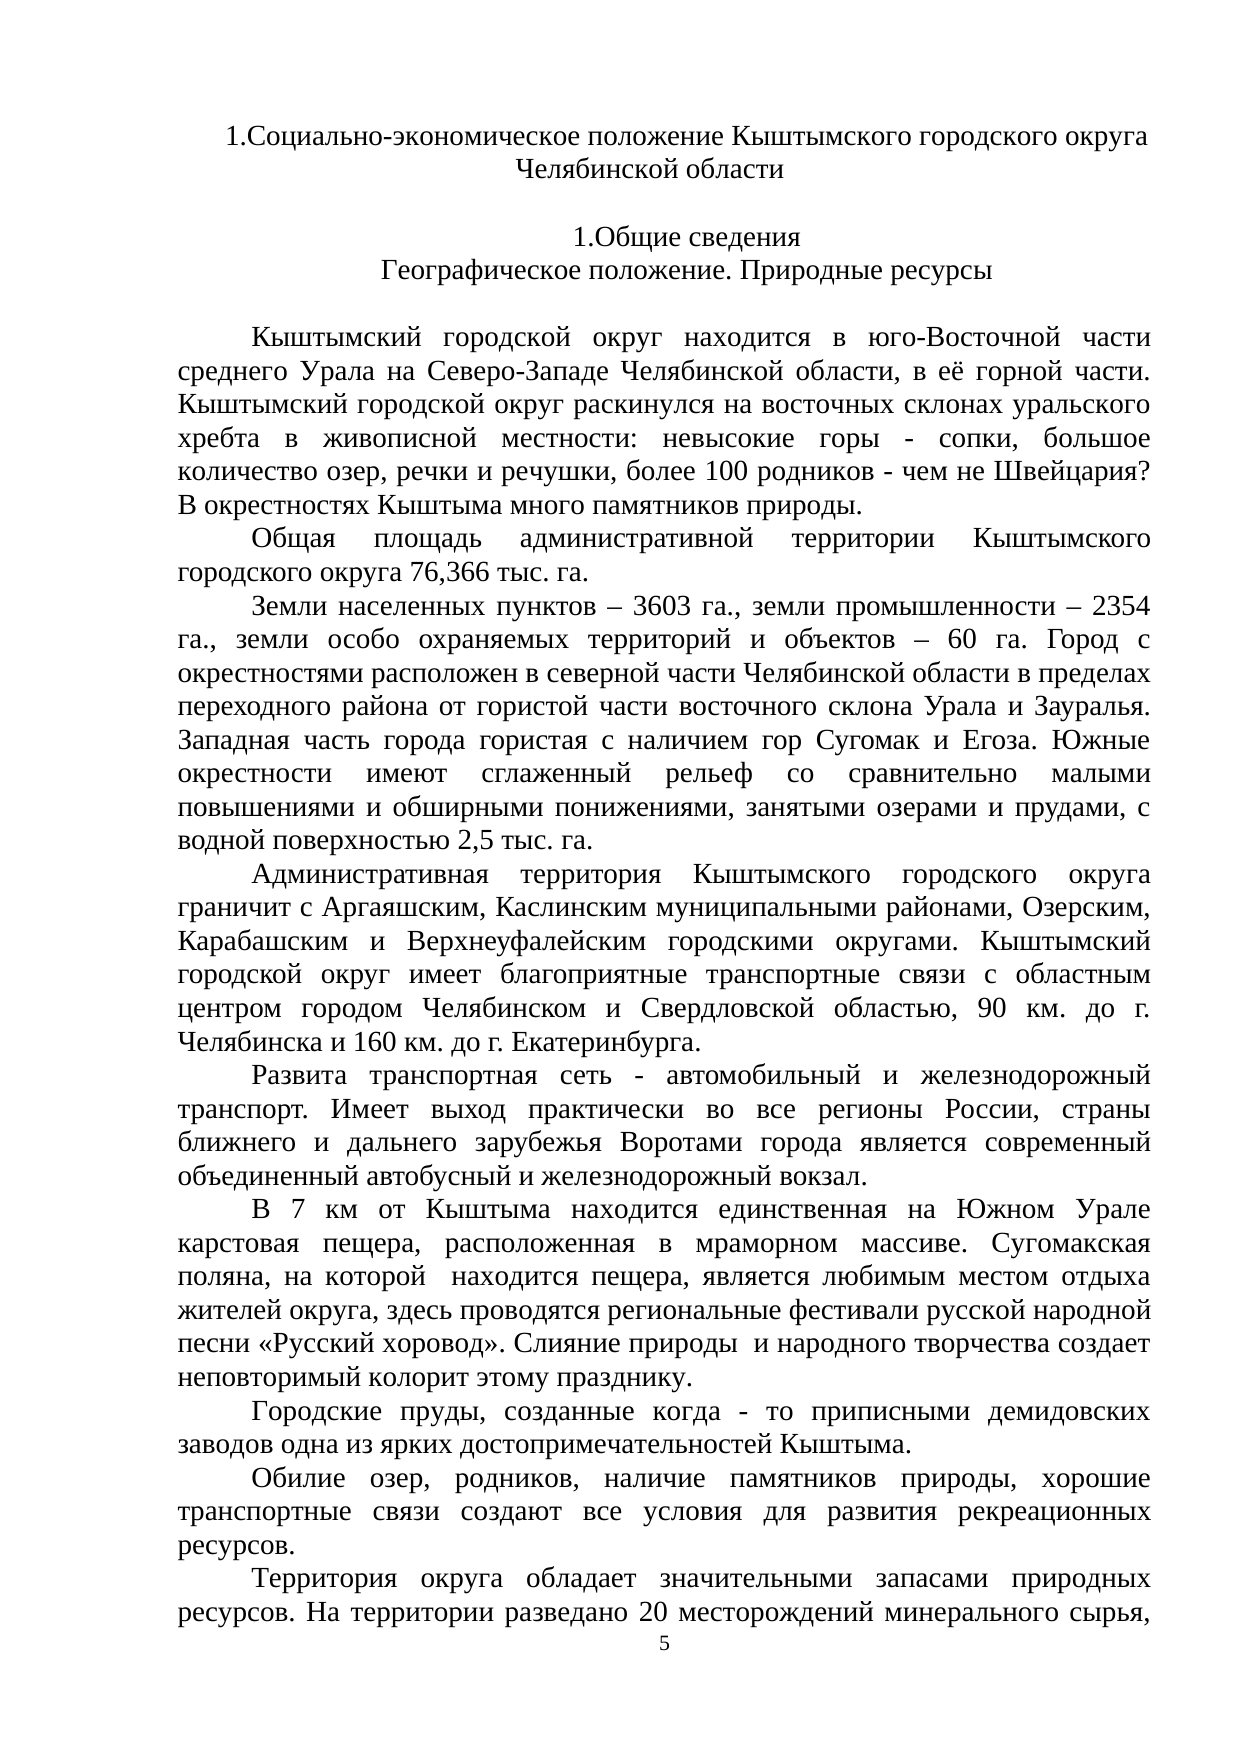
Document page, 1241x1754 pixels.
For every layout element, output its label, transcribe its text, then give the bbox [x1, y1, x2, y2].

text 1.Социально-экономическое положение Кыштымского городского округа Челябинской области [148, 118, 1152, 185]
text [177, 1560, 1152, 1627]
text Земли населенных пунктов – ., земли промышленности – ., земли особо охраняемых территорий и объектов – . Город с окрестностями расположен в северной части Челябинской области в пределах переходного района от гористой части восточного склона Урала и Зауралья. Западная часть города гористая с наличием гор Сугомак и Егоза. Южные окрестности имеют сглаженный рельеф со сравнительно малыми повышениями и обширными понижениями, занятыми озерами и прудами, с водной поверхностью 2,5 тыс. га. [177, 588, 1152, 856]
text Развита транспортная сеть - автомобильный и железнодорожный транспорт. Имеет выход практически во все регионы России, страны ближнего и дальнего зарубежья Воротами города является современный объединенный автобусный и железнодорожный вокзал. [177, 1057, 1152, 1191]
text Административная территория Кыштымского городского округа граничит с Аргаяшским, Каслинским муниципальными районами, Озерским, Карабашским и Верхнеуфалейским городскими округами. Кыштымский городской округ имеет благоприятные транспортные связи с областным центром городом Челябинском и Свердловской областью, . до г. Челябинска и . до г. Екатеринбурга. [177, 856, 1152, 1057]
text Географическое положение. Природные ресурсы [148, 252, 1152, 286]
text Кыштымский городской округ находится в юго-Восточной части среднего Урала на Северо-Западе Челябинской области, в её горной части. Кыштымский городской округ раскинулся на восточных склонах уральского хребта в живописной местности: невысокие горы - сопки, большое количество озер, речки и речушки, более 100 родников - чем не Швейцария? В окрестностях Кыштыма много памятников природы. [177, 319, 1152, 521]
text 1.Общие сведения [148, 219, 1152, 252]
text Городские пруды, созданные когда - то приписными демидовских заводов одна из ярких достопримечательностей Кыштыма. [177, 1393, 1152, 1460]
text Общая площадь административной территории Кыштымского городского округа 76,366 тыс. га. [177, 521, 1152, 588]
text В от Кыштыма находится единственная на Южном Урале карстовая пещера, расположенная в мраморном массиве. Сугомакская поляна, на которой находится пещера, является любимым местом отдыха жителей округа, здесь проводятся региональные фестивали русской народной песни «Русский хоровод». Слияние природы и народного творчества создает неповторимый колорит этому празднику. [177, 1191, 1152, 1393]
text Обилие озер, родников, наличие памятников природы, хорошие транспортные связи создают все условия для развития рекреационных ресурсов. [177, 1460, 1152, 1560]
